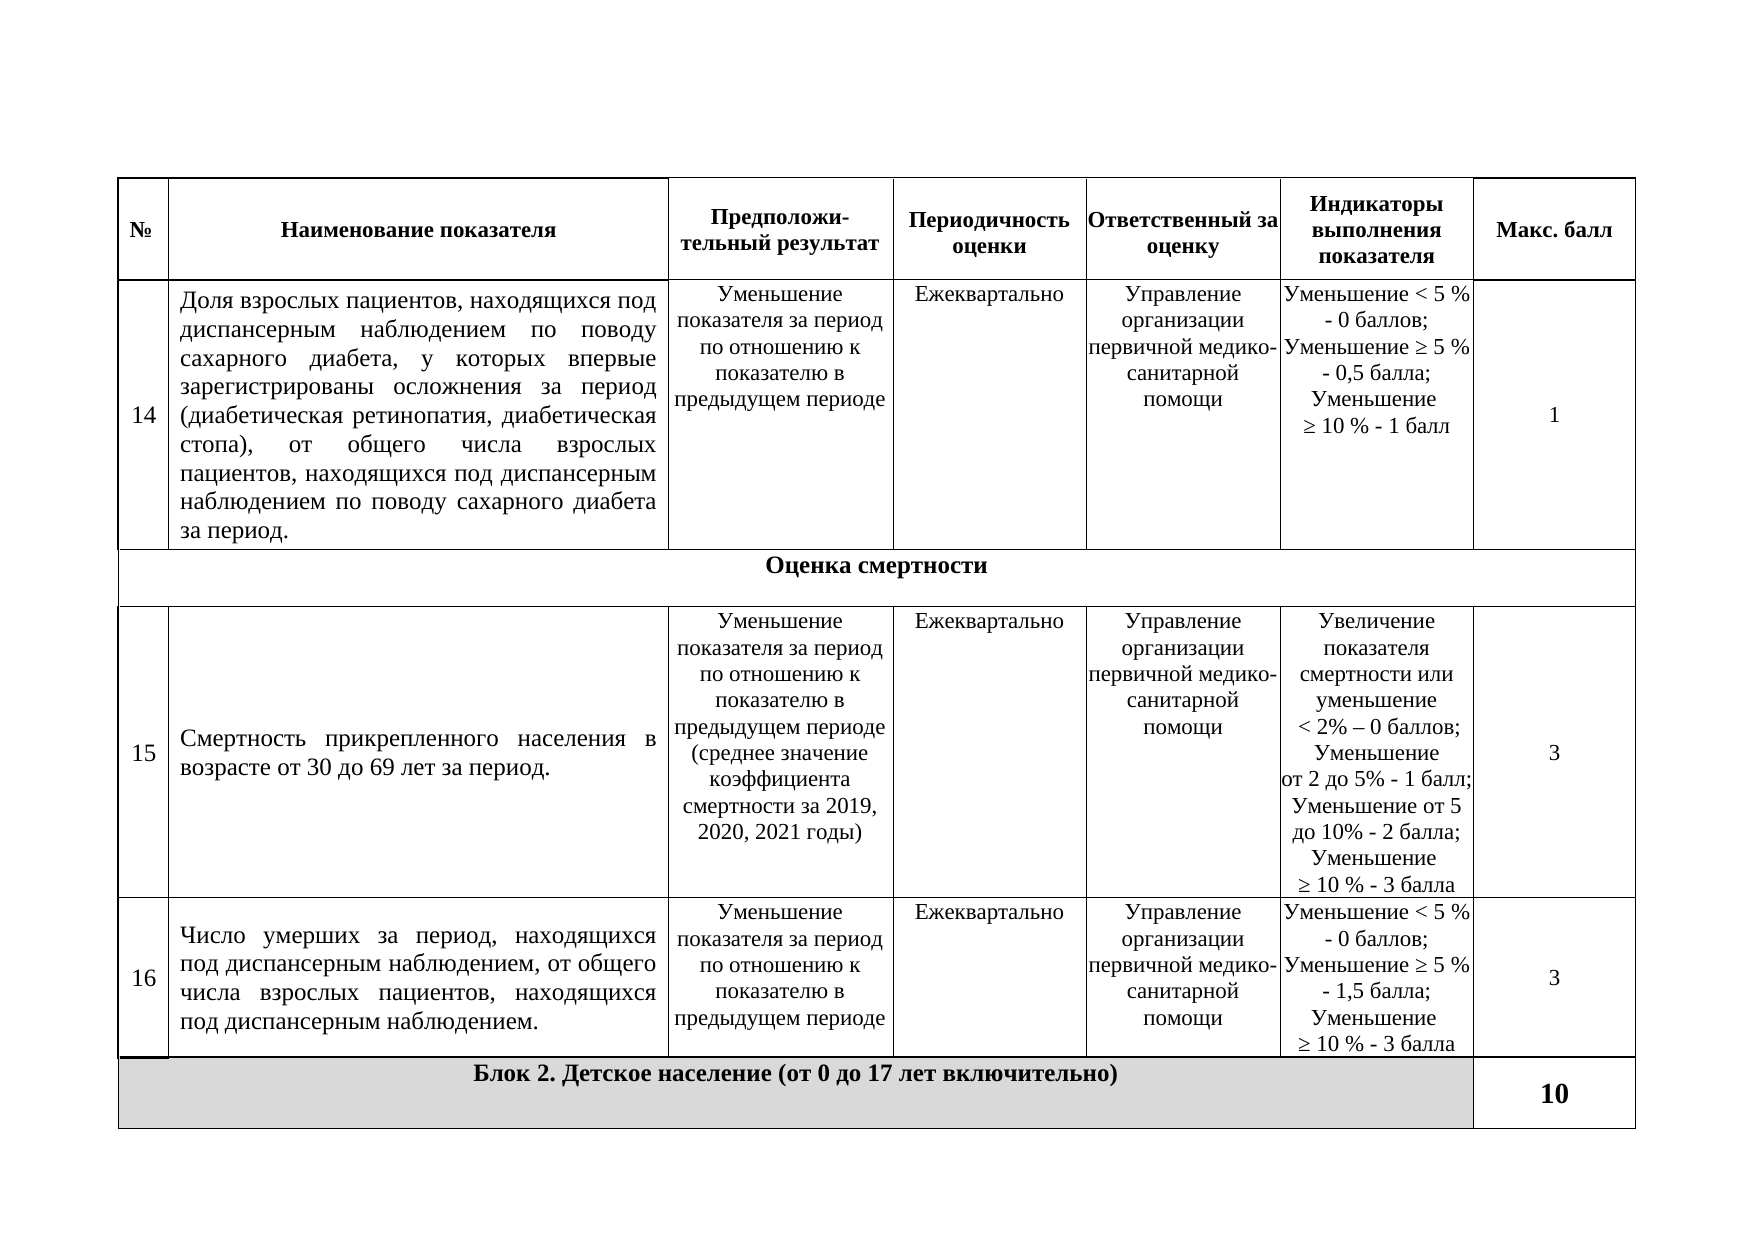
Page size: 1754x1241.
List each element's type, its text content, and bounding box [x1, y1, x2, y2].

table_cell Управление организации первичной медико-санитарной помощи [1087, 280, 1280, 549]
table_cell Число умерших за период, находящихся под диспансерным наблюдением, от общего числа взрослых пациентов, находящихся под диспансерным наблюдением. [169, 898, 668, 1056]
table_cell 3 [1474, 898, 1635, 1056]
table_header Наименование показателя [169, 179, 668, 279]
table_header № [119, 179, 168, 279]
table_header Периодичность оценки [893, 178, 1087, 279]
table_cell Смертность прикрепленного населения в возрасте от 30 до 69 лет за период. [169, 607, 668, 897]
table_cell Управление организации первичной медико-санитарной помощи [1087, 607, 1280, 897]
table_cell Уменьшение показателя за период по отношению к показателю в предыдущем периоде (среднее значение коэффициента смертности за 2019, 2020, 2021 годы) [669, 607, 893, 897]
table_header Ответственный за оценку [1087, 178, 1280, 279]
table_cell Ежеквартально [894, 607, 1086, 897]
table_cell 3 [1474, 607, 1635, 897]
table_header Предположи- тельный результат [669, 178, 893, 279]
table_cell 10 [1474, 1058, 1635, 1128]
table_cell Ежеквартально [894, 280, 1086, 549]
table_cell 1 [1474, 281, 1635, 549]
table_cell Доля взрослых пациентов, находящихся под диспансерным наблюдением по поводу сахарного диабета, у которых впервые зарегистрированы осложнения за период (диабетическая ретинопатия, диабетическая стопа), от общего числа взрослых пациентов, находящихся под диспансерным наблюдением по поводу сахарного диабета за период. [169, 281, 668, 549]
table_header Макс. балл [1474, 179, 1635, 279]
table_cell Уменьшение < 5 % - 0 баллов; Уменьшение ≥ 5 % - 1,5 балла; Уменьшение ≥ 10 % - 3 балла [1281, 898, 1473, 1056]
table_cell Ежеквартально [894, 898, 1086, 1056]
table_cell Блок 2. Детское население (от 0 до 17 лет включительно) [119, 1057, 1473, 1128]
table_cell 15 [119, 607, 168, 897]
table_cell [669, 280, 893, 549]
table_cell Оценка смертности [119, 550, 1635, 606]
table_cell 14 [119, 281, 168, 549]
table_cell Управление организации первичной медико-санитарной помощи [1087, 898, 1280, 1056]
table_header Индикаторы выполнения показателя [1280, 178, 1473, 279]
table_cell Уменьшение < 5 % - 0 баллов; Уменьшение ≥ 5 % - 0,5 балла; Уменьшение ≥ 10 % - 1 балл [1281, 280, 1473, 549]
table_cell Увеличение показателя смертности или уменьшение < 2% – 0 баллов; Уменьшение от 2 до 5% - 1 балл; Уменьшение от 5 до 10% - 2 балла; Уменьшение ≥ 10 % - 3 балла [1281, 607, 1473, 897]
table_cell 16 [119, 898, 168, 1056]
table_cell Уменьшение показателя за период по отношению к показателю в предыдущем периоде [669, 898, 893, 1056]
